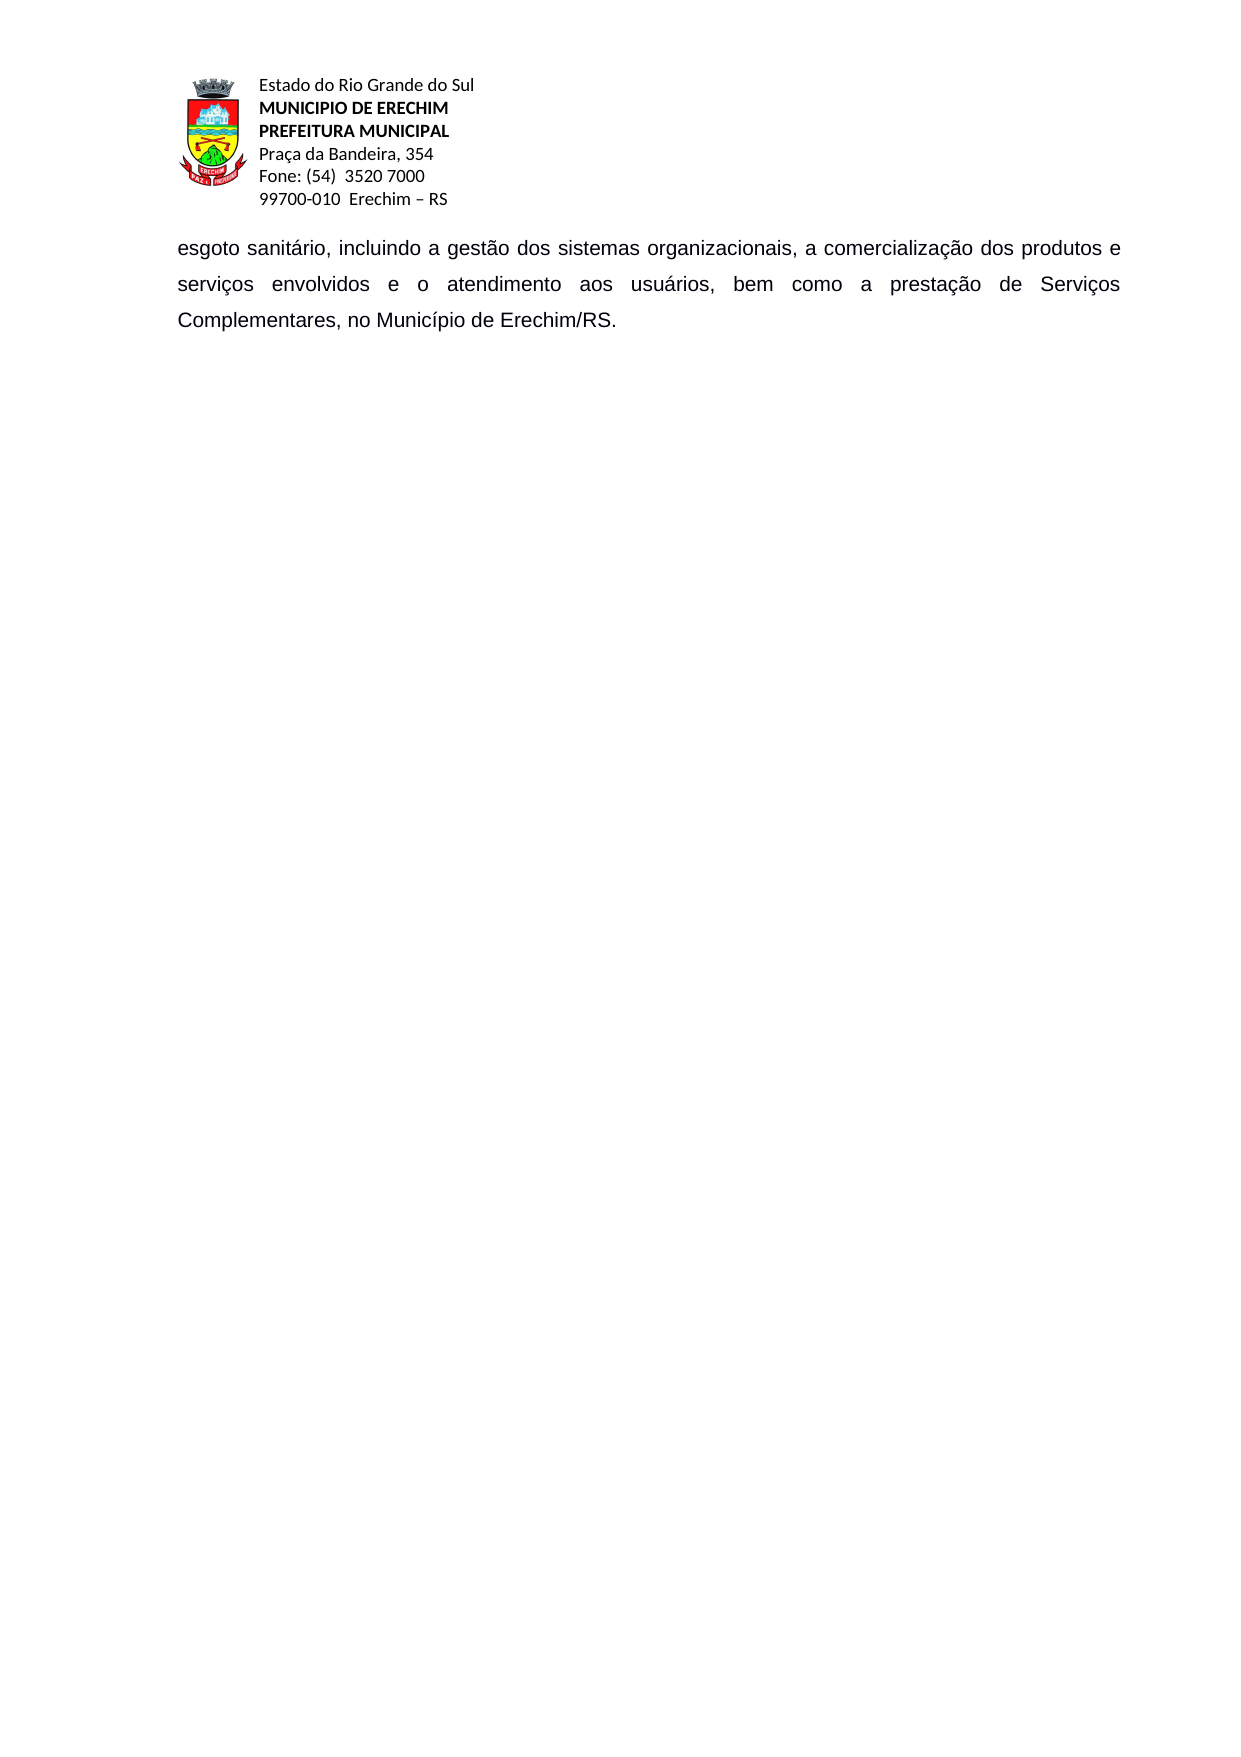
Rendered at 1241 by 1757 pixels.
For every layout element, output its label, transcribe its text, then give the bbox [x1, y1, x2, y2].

picture [177, 77, 248, 188]
